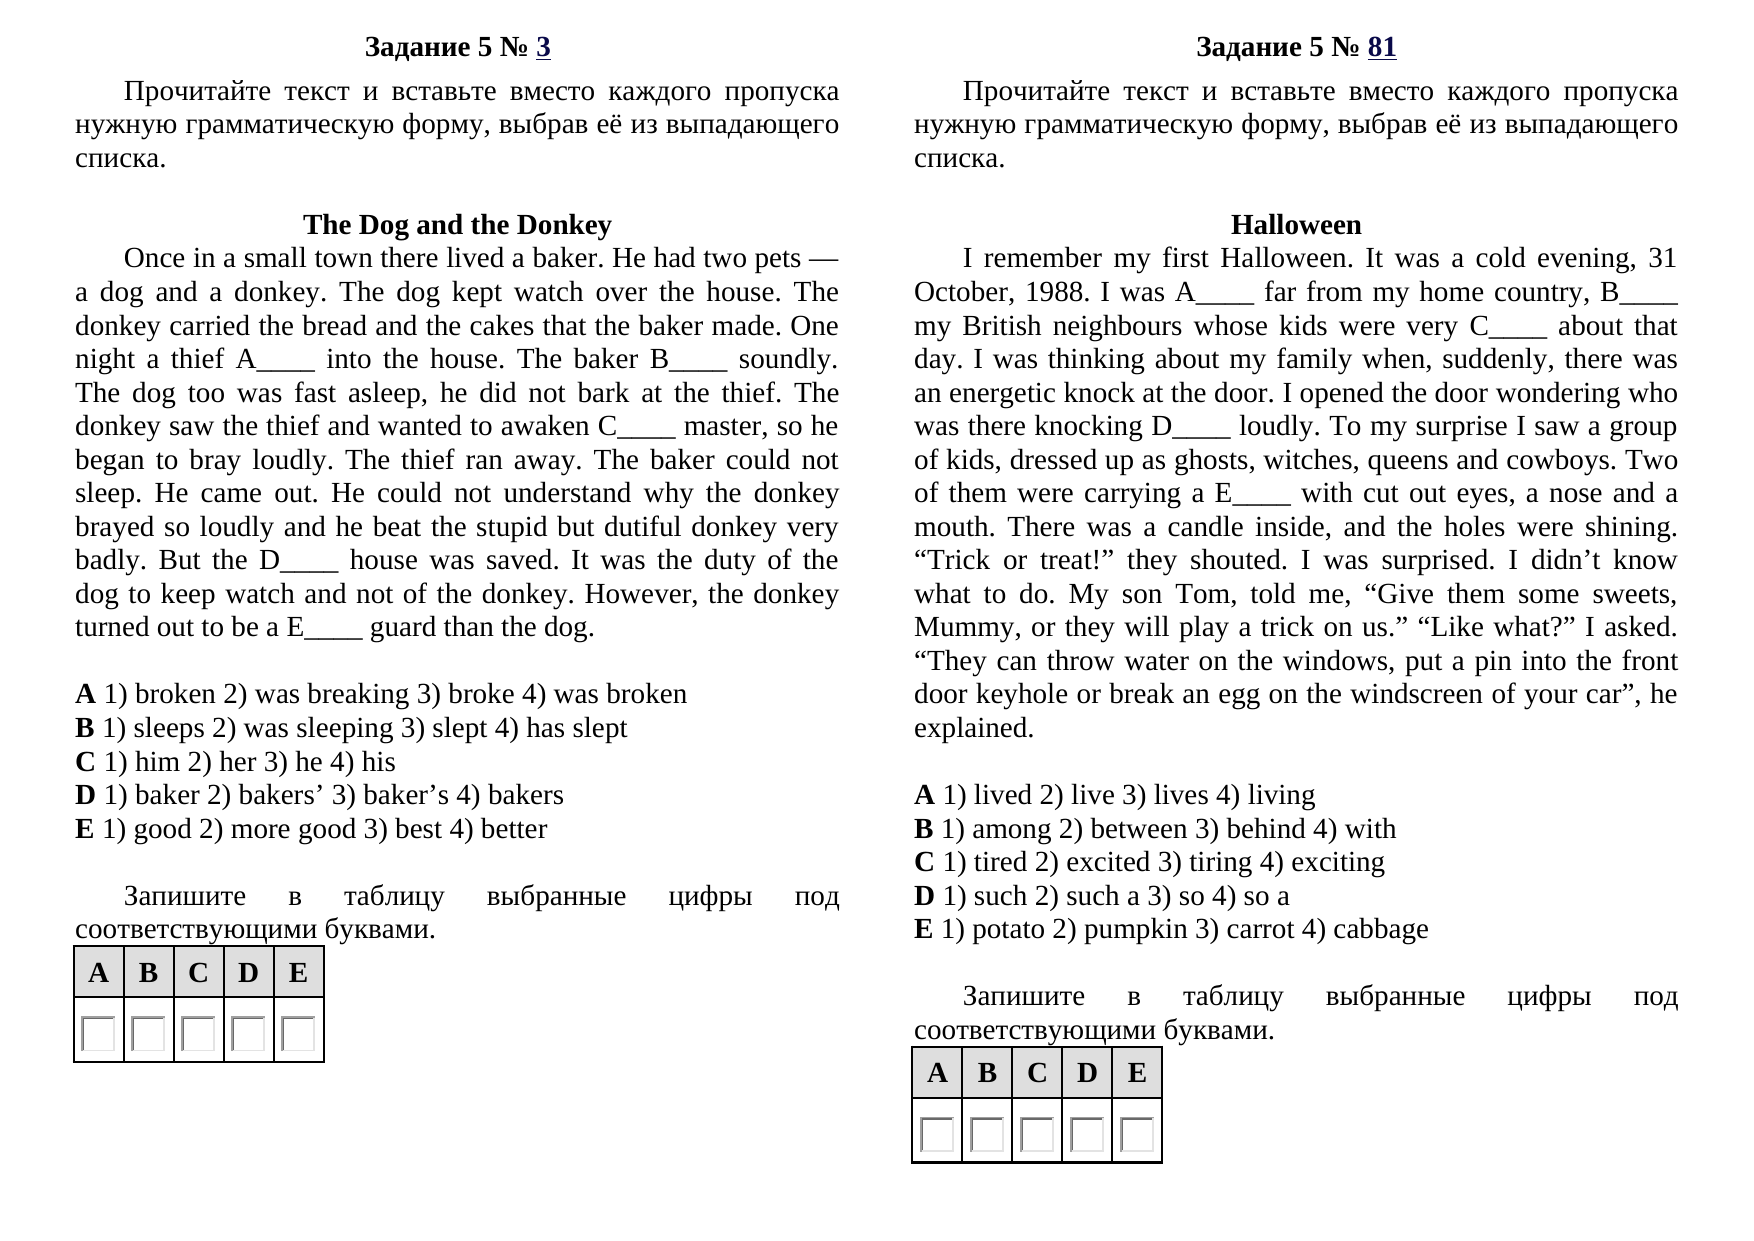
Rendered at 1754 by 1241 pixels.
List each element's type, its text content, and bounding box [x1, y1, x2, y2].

table_header A [913, 1048, 961, 1097]
text Прочитайте текст и вставьте вместо каждого пропуска нужную грамматическую форму, выбрав её из выпадающего списка. [914, 73, 1679, 173]
text B 1) sleeps 2) was sleeping 3) slept 4) has slept [75, 710, 840, 744]
table_header C [175, 947, 223, 996]
table_cell [175, 998, 223, 1061]
table_cell [125, 998, 173, 1061]
table_header C [1013, 1048, 1061, 1097]
text Задание 5 № 81 [914, 29, 1679, 63]
table_cell [225, 998, 273, 1061]
text Halloween [914, 207, 1679, 241]
text Once in a small town there lived a baker. He had two pets — a dog and a donkey. The dog kept watch over the house. The donkey carried the bread and the cakes that the baker made. One night a thief A____ into the house. The baker B____ soundly. The dog too was fast asleep, he did not bark at the thief. The donkey saw the thief and wanted to awaken C____ master, so he began to bray loudly. The thief ran away. The baker could not sleep. He came out. He could not understand why the donkey brayed so loudly and he beat the stupid but dutiful donkey very badly. But the D____ house was saved. It was the duty of the dog to keep watch and not of the donkey. However, the donkey turned out to be a E____ guard than the dog. [75, 241, 840, 643]
table_cell [1063, 1099, 1111, 1161]
table_cell [275, 998, 323, 1061]
text A 1) broken 2) was breaking 3) broke 4) was broken [75, 677, 840, 710]
text I remember my first Halloween. It was a cold evening, 31 October, 1988. I was A____ far from my home country, B____ my British neighbours whose kids were very C____ about that day. I was thinking about my family when, suddenly, there was an energetic knock at the door. I opened the door wondering who was there knocking D____ loudly. To my surprise I saw a group of kids, dressed up as ghosts, witches, queens and cowboys. Two of them were carrying a E____ with cut out eyes, a nose and a mouth. There was a candle inside, and the holes were shining. “Trick or treat!” they shouted. I was surprised. I didn’t know what to do. My son Tom, told me, “Give them some sweets, Mummy, or they will play a trick on us.” “Like what?” I asked. “They can throw water on the windows, put a pin into the front door keyhole or break an egg on the windscreen of your car”, he explained. [914, 241, 1679, 744]
table_cell [75, 998, 123, 1061]
table_header A [75, 947, 123, 996]
text D 1) such 2) such a 3) so 4) so a [914, 878, 1679, 911]
table_header B [125, 947, 173, 996]
text Запишите в таблицу выбранные цифры под соответствующими буквами. [914, 978, 1679, 1046]
table_header D [1063, 1048, 1111, 1097]
text The Dog and the Donkey [75, 207, 840, 241]
text D 1) baker 2) bakers’ 3) baker’s 4) bakers [75, 777, 840, 811]
table_cell [1013, 1099, 1061, 1161]
table_cell [913, 1099, 961, 1161]
text Прочитайте текст и вставьте вместо каждого пропуска нужную грамматическую форму, выбрав её из выпадающего списка. [75, 73, 840, 173]
table_header D [225, 947, 273, 996]
text A 1) lived 2) live 3) lives 4) living [914, 777, 1679, 811]
text C 1) him 2) her 3) he 4) his [75, 744, 840, 777]
text Задание 5 № 3 [75, 29, 840, 63]
text Запишите в таблицу выбранные цифры под соответствующими буквами. [75, 878, 840, 945]
table_header B [963, 1048, 1011, 1097]
table_header E [1113, 1048, 1161, 1097]
text C 1) tired 2) excited 3) tiring 4) exciting [914, 844, 1679, 878]
text B 1) among 2) between 3) behind 4) with [914, 811, 1679, 844]
text E 1) potato 2) pumpkin 3) carrot 4) cabbage [914, 911, 1679, 945]
text E 1) good 2) more good 3) best 4) better [75, 811, 840, 844]
table_cell [963, 1099, 1011, 1161]
table_header E [275, 947, 323, 996]
table_cell [1113, 1099, 1161, 1161]
